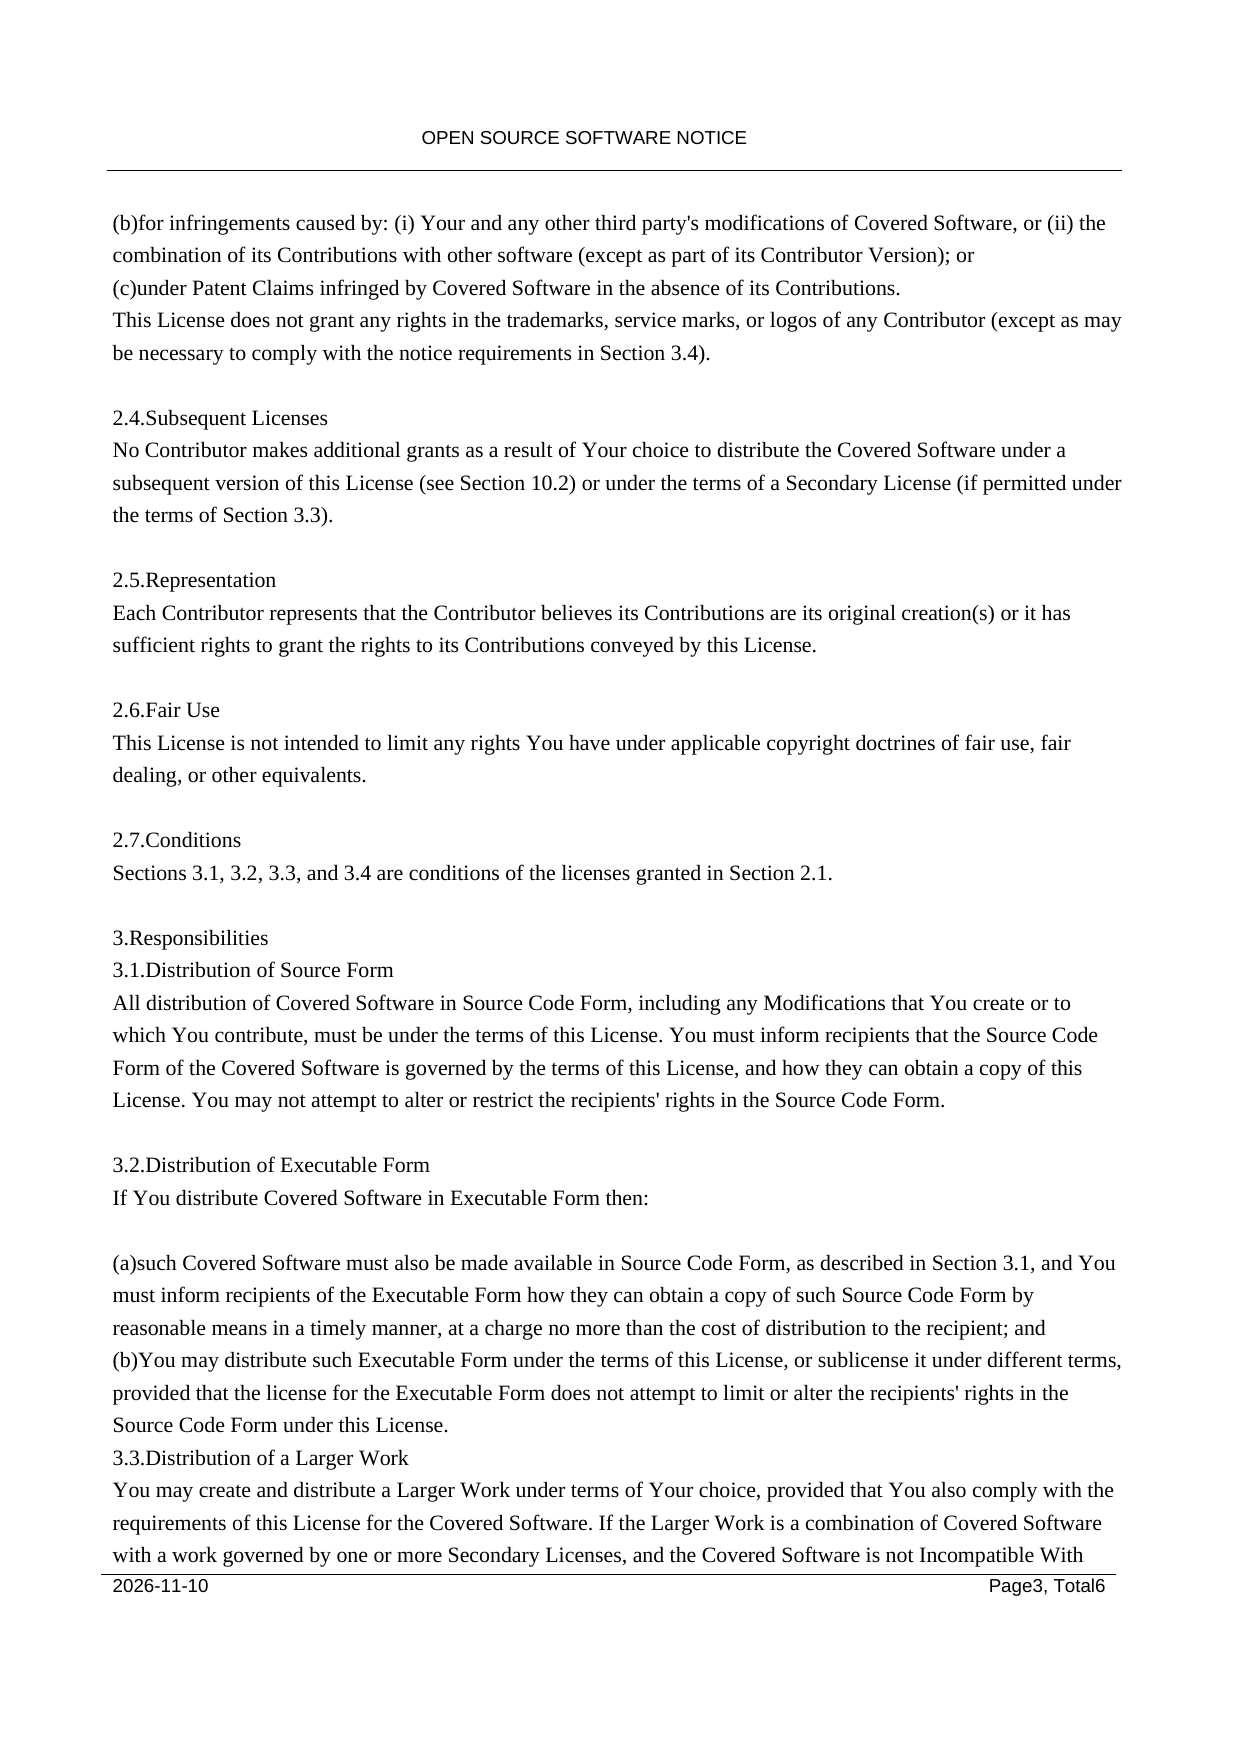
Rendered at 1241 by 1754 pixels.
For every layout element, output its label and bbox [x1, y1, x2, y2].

text [112, 206, 1128, 1571]
